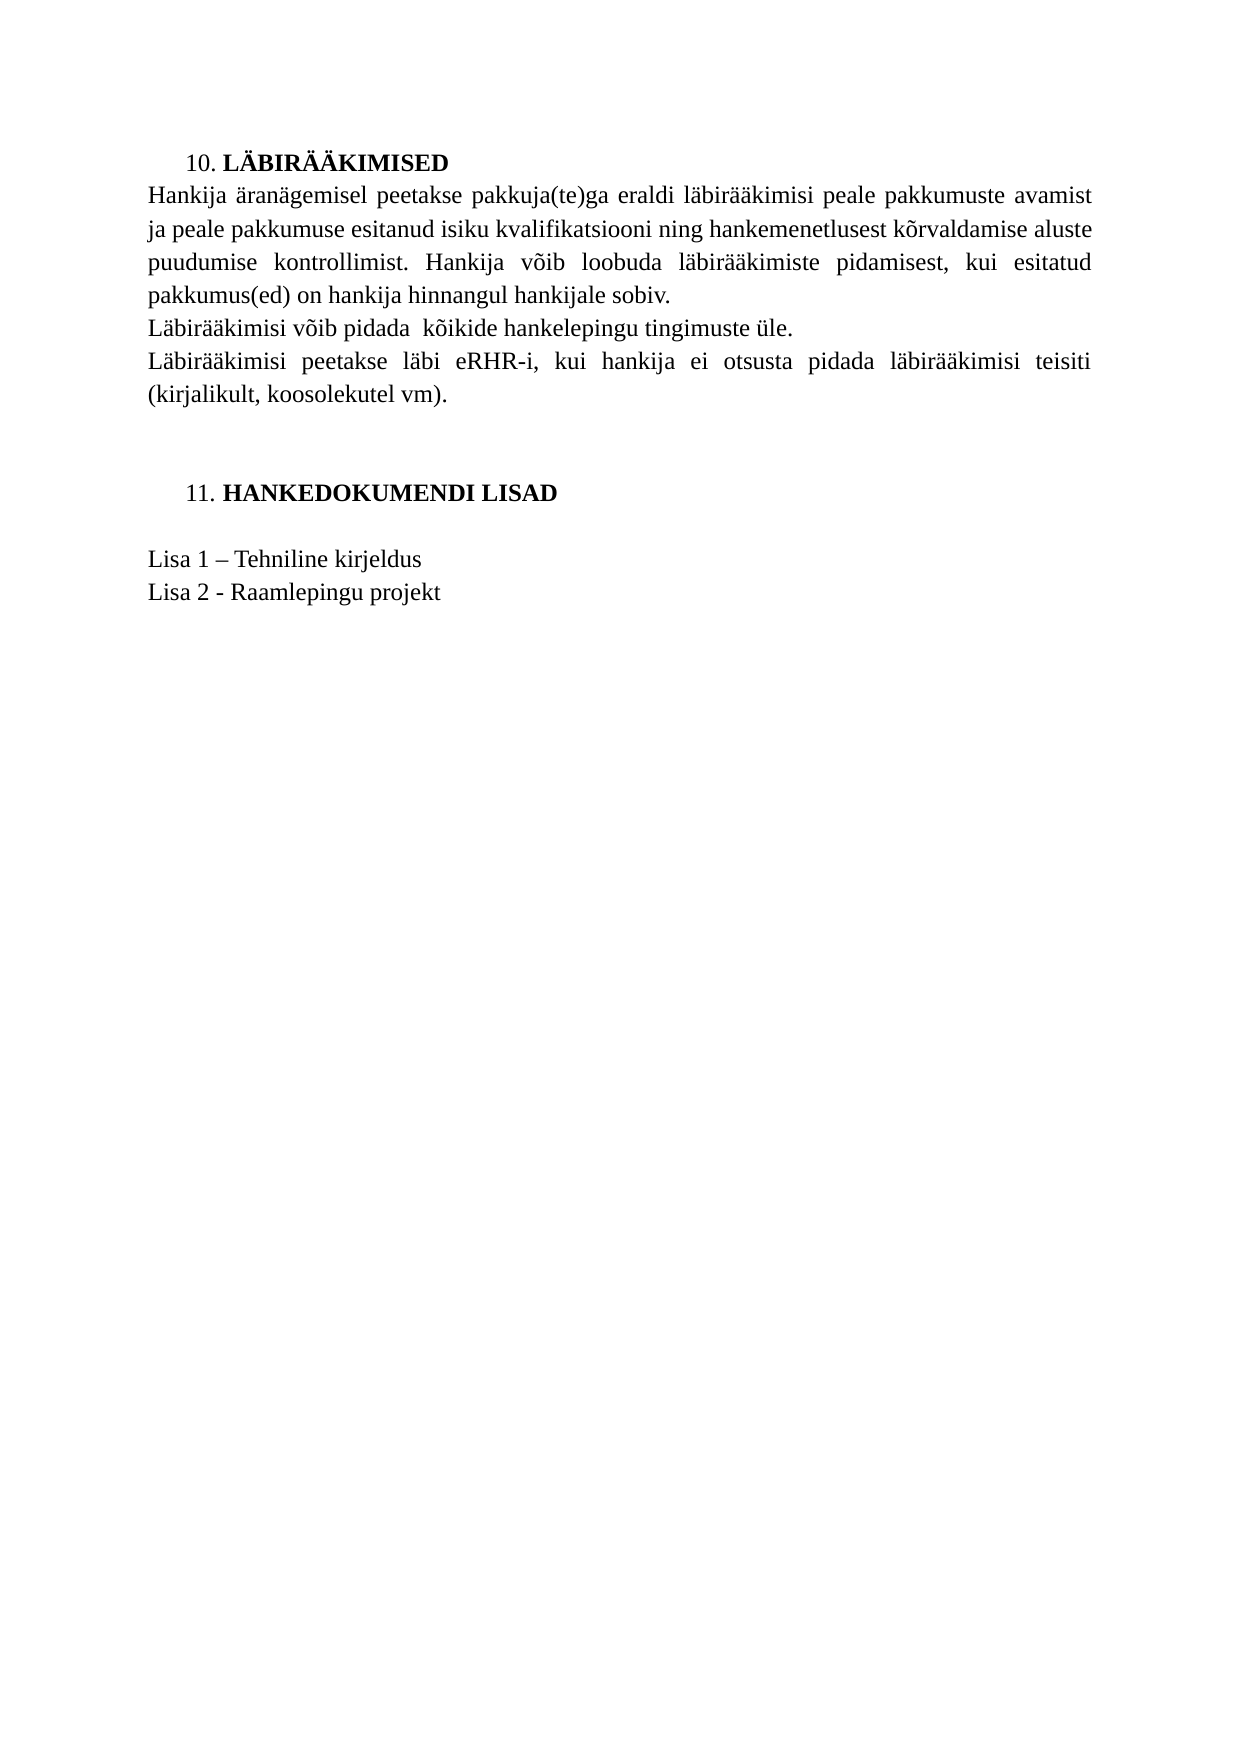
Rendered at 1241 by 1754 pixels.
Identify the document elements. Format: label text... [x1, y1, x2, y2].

text Lisa 1 – Tehniline kirjeldus [148, 544, 1093, 573]
list HANKEDOKUMENDI LISAD [185, 478, 1093, 507]
text Lisa 2 - Raamlepingu projekt [148, 577, 1093, 606]
text Läbirääkimisi võib pidada kõikide hankelepingu tingimuste üle. [148, 313, 1093, 341]
list LÄBIRÄÄKIMISED [185, 148, 1093, 176]
text Hankija äranägemisel peetakse pakkuja(te)ga eraldi läbirääkimisi peale pakkumuste avamist ja peale pakkumuse esitanud isiku kvalifikatsiooni ning hankemenetlusest kõrvaldamise aluste puudumise kontrollimist. Hankija võib loobuda läbirääkimiste pidamisest, kui esitatud pakkumus(ed) on hankija hinnangul hankijale sobiv. [148, 181, 1093, 308]
text Läbirääkimisi peetakse läbi eRHR-i, kui hankija ei otsusta pidada läbirääkimisi teisiti (kirjalikult, koosolekutel vm). [148, 346, 1093, 407]
